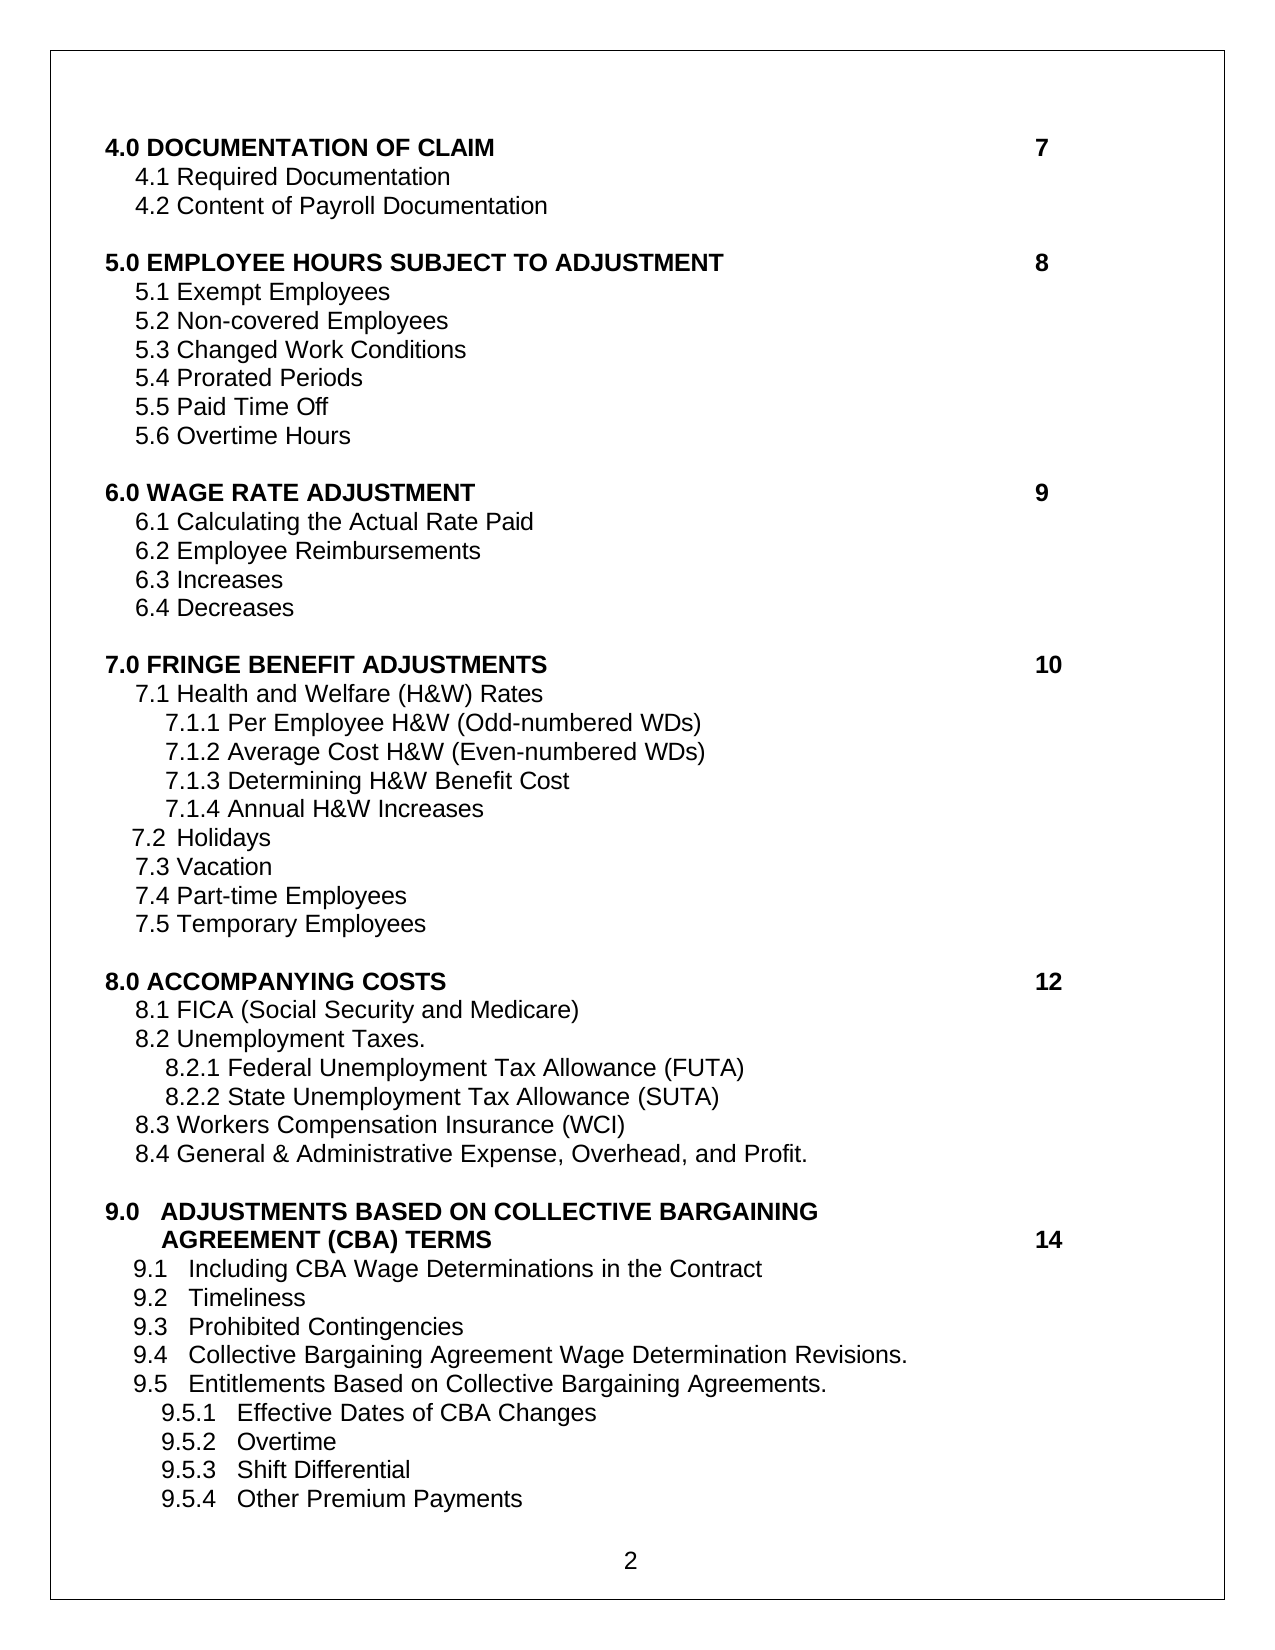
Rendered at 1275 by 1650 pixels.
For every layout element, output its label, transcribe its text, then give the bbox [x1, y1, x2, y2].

list Overtime [161, 1427, 1181, 1456]
list Unemployment Taxes. [135, 1024, 1181, 1053]
list Shift Differential [161, 1456, 1181, 1484]
subtitle DOCUMENTATION OF CLAIM 7 [105, 134, 1181, 162]
list General & Administrative Expense, Overhead, and Profit. [135, 1139, 1181, 1168]
text AGREEMENT (CBA) TERMS 14 [161, 1226, 1181, 1254]
list Employee Reimbursements [135, 536, 1181, 564]
list Changed Work Conditions [135, 334, 1181, 363]
subtitle WAGE RATE ADJUSTMENT 9 [105, 478, 1181, 507]
subtitle FRINGE BENEFIT ADJUSTMENTS 10 [105, 651, 1181, 679]
list Other Premium Payments [161, 1484, 1181, 1513]
list Effective Dates of CBA Changes [161, 1398, 1181, 1427]
list Overtime Hours [135, 421, 1181, 449]
list FICA (Social Security and Medicare) [135, 996, 1181, 1024]
subtitle ADJUSTMENTS BASED ON COLLECTIVE BARGAINING [105, 1197, 1181, 1226]
list Health and Welfare (H&W) Rates [135, 679, 1181, 708]
list Collective Bargaining Agreement Wage Determination Revisions. [133, 1341, 1181, 1369]
list State Unemployment Tax Allowance (SUTA) [165, 1082, 1181, 1111]
subtitle EMPLOYEE HOURS SUBJECT TO ADJUSTMENT 8 [105, 248, 1181, 277]
list Holidays [131, 823, 1181, 852]
list Exempt Employees [135, 277, 1181, 306]
list Vacation [135, 852, 1181, 881]
list Calculating the Actual Rate Paid [135, 507, 1181, 536]
subtitle ACCOMPANYING COSTS 12 [105, 967, 1181, 996]
list Including CBA Wage Determinations in the Contract [133, 1254, 1181, 1283]
list Average Cost H&W (Even-numbered WDs) [165, 737, 1181, 766]
list Part-time Employees [135, 881, 1181, 909]
list Workers Compensation Insurance (WCI) [135, 1111, 1181, 1139]
list Paid Time Off [135, 392, 1181, 421]
list Annual H&W Increases [165, 794, 1181, 823]
list Temporary Employees [135, 909, 1181, 938]
list Non-covered Employees [135, 306, 1181, 334]
list Prohibited Contingencies [133, 1312, 1181, 1341]
list Content of Payroll Documentation [135, 191, 1181, 220]
list Determining H&W Benefit Cost [165, 766, 1181, 794]
list Entitlements Based on Collective Bargaining Agreements. [133, 1369, 1181, 1398]
list Increases [135, 564, 1181, 593]
list Prorated Periods [135, 363, 1181, 392]
list Per Employee H&W (Odd-numbered WDs) [165, 708, 1181, 737]
list Decreases [135, 593, 1181, 622]
list Federal Unemployment Tax Allowance (FUTA) [165, 1053, 1181, 1082]
list Required Documentation [135, 162, 1181, 191]
list Timeliness [133, 1283, 1181, 1312]
